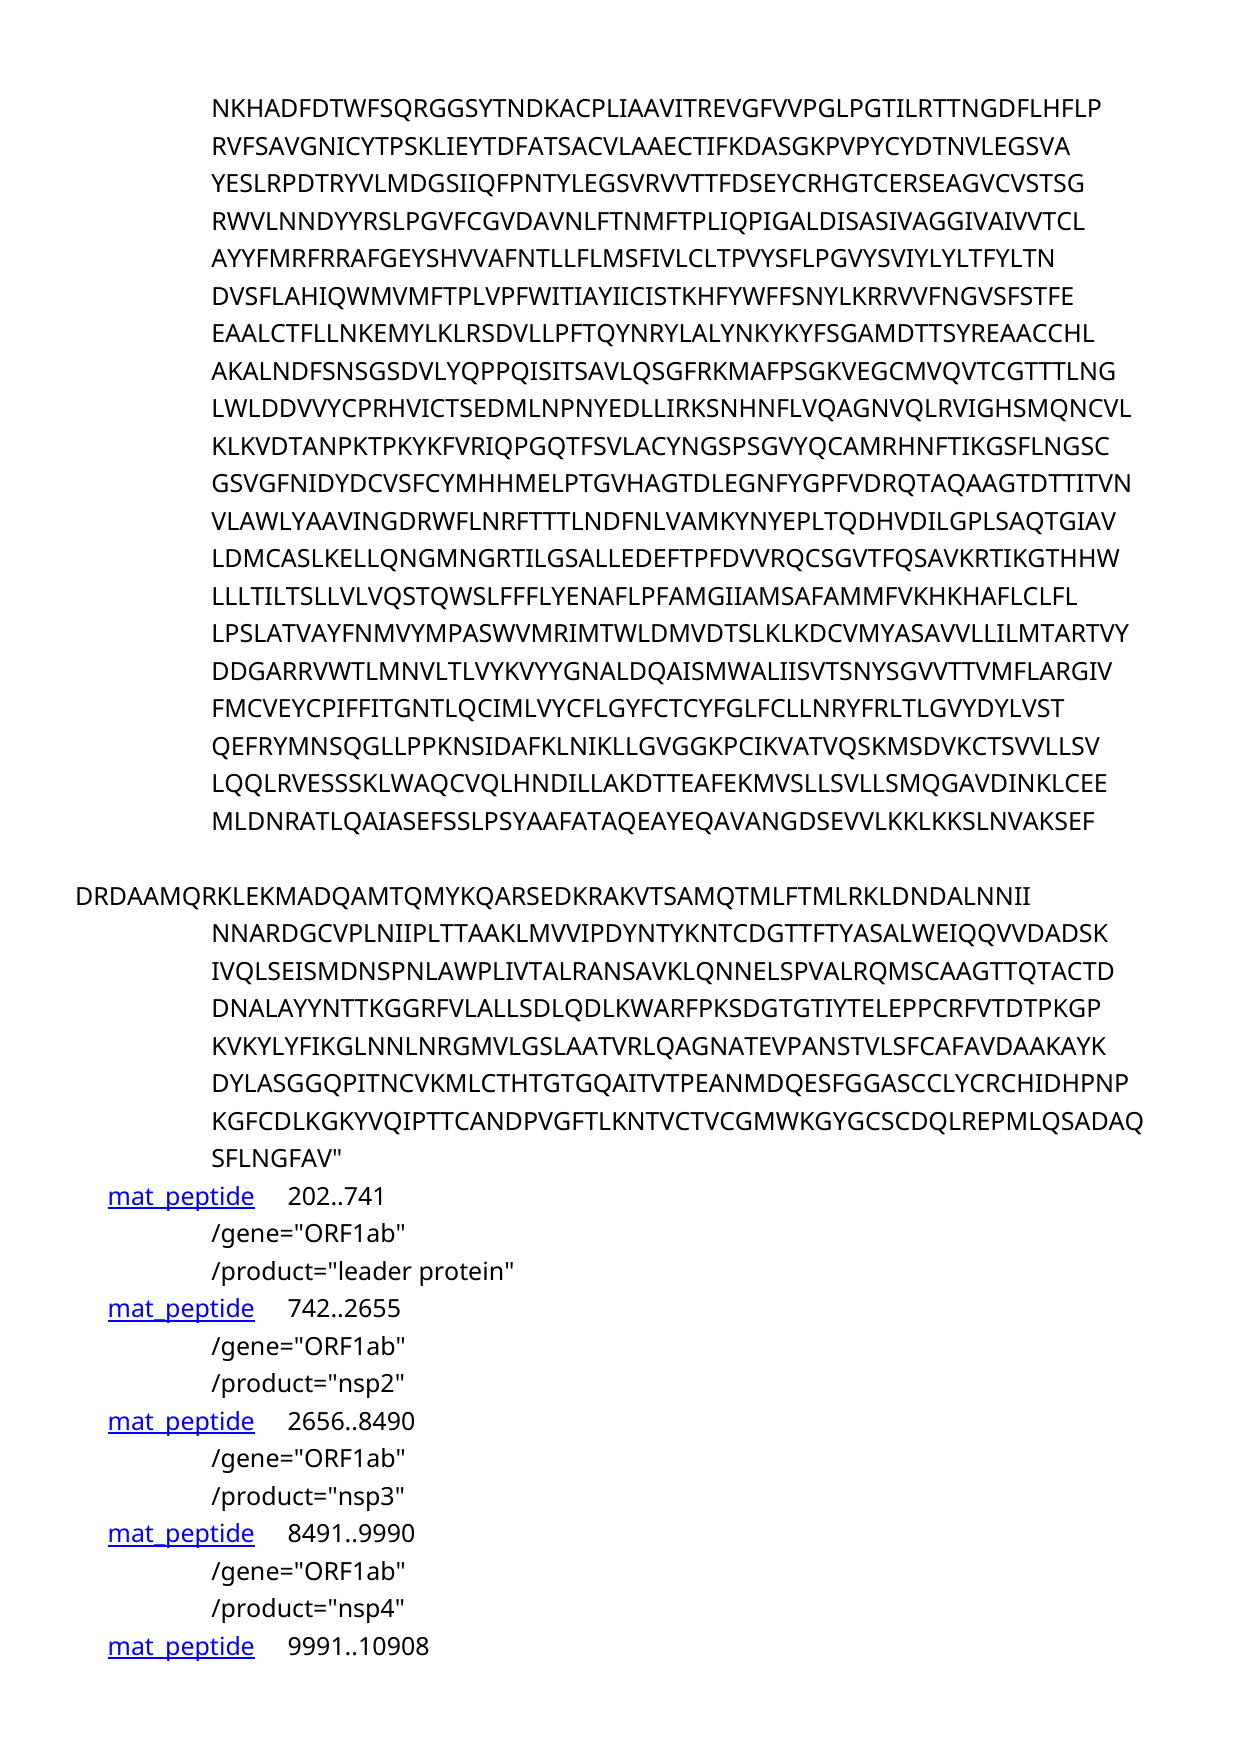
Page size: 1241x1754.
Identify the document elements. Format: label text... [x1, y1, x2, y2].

text LDMCASLKELLQNGMNGRTILGSALLEDEFTPFDVVRQCSGVTFQSAVKRTIKGTHHW [75, 539, 1165, 577]
text FMCVEYCPIFFITGNTLQCIMLVYCFLGYFCTCYFGLFCLLNRYFRLTLGVYDYLVST [75, 689, 1165, 727]
text /product="nsp4" [75, 1589, 1165, 1627]
text /product="nsp3" [75, 1477, 1165, 1514]
text KGFCDLKGKYVQIPTTCANDPVGFTLKNTVCTVCGMWKGYGCSCDQLREPMLQSADAQ [75, 1102, 1165, 1139]
text DVSFLAHIQWMVMFTPLVPFWITIAYIICISTKHFYWFFSNYLKRRVVFNGVSFSTFE [75, 277, 1165, 314]
text /gene="ORF1ab" [75, 1439, 1165, 1477]
text mat_peptide 742..2655 [75, 1289, 1165, 1327]
text LPSLATVAYFNMVYMPASWVMRIMTWLDMVDTSLKLKDCVMYASAVVLLILMTARTVY [75, 614, 1165, 652]
text LLLTILTSLLVLVQSTQWSLFFFLYENAFLPFAMGIIAMSAFAMMFVKHKHAFLCLFL [75, 577, 1165, 614]
text /product="nsp2" [75, 1364, 1165, 1402]
text mat_peptide 9991..10908 [75, 1627, 1165, 1664]
text VLAWLYAAVINGDRWFLNRFTTTLNDFNLVAMKYNYEPLTQDHVDILGPLSAQTGIAV [75, 502, 1165, 539]
text /gene="ORF1ab" [75, 1327, 1165, 1364]
text DDGARRVWTLMNVLTLVYKVYYGNALDQAISMWALIISVTSNYSGVVTTVMFLARGIV [75, 652, 1165, 689]
text NKHADFDTWFSQRGGSYTNDKACPLIAAVITREVGFVVPGLPGTILRTTNGDFLHFLP [75, 89, 1165, 127]
text GSVGFNIDYDCVSFCYMHHMELPTGVHAGTDLEGNFYGPFVDRQTAQAAGTDTTITVN [75, 464, 1165, 502]
text RVFSAVGNICYTPSKLIEYTDFATSACVLAAECTIFKDASGKPVPYCYDTNVLEGSVA [75, 127, 1165, 164]
text QEFRYMNSQGLLPPKNSIDAFKLNIKLLGVGGKPCIKVATVQSKMSDVKCTSVVLLSV [75, 727, 1165, 764]
text NNARDGCVPLNIIPLTTAAKLMVVIPDYNTYKNTCDGTTFTYASALWEIQQVVDADSK [75, 914, 1165, 952]
text DRDAAMQRKLEKMADQAMTQMYKQARSEDKRAKVTSAMQTMLFTMLRKLDNDALNNII [75, 839, 1165, 914]
text mat_peptide 8491..9990 [75, 1514, 1165, 1552]
text AYYFMRFRRAFGEYSHVVAFNTLLFLMSFIVLCLTPVYSFLPGVYSVIYLYLTFYLTN [75, 239, 1165, 277]
text /gene="ORF1ab" [75, 1214, 1165, 1252]
text LWLDDVVYCPRHVICTSEDMLNPNYEDLLIRKSNHNFLVQAGNVQLRVIGHSMQNCVL [75, 389, 1165, 427]
text MLDNRATLQAIASEFSSLPSYAAFATAQEAYEQAVANGDSEVVLKKLKKSLNVAKSEF [75, 802, 1165, 839]
text /gene="ORF1ab" [75, 1552, 1165, 1589]
text SFLNGFAV" [75, 1139, 1165, 1177]
text mat_peptide 202..741 [75, 1177, 1165, 1214]
text KVKYLYFIKGLNNLNRGMVLGSLAATVRLQAGNATEVPANSTVLSFCAFAVDAAKAYK [75, 1027, 1165, 1064]
text /product="leader protein" [75, 1252, 1165, 1289]
text RWVLNNDYYRSLPGVFCGVDAVNLFTNMFTPLIQPIGALDISASIVAGGIVAIVVTCL [75, 202, 1165, 239]
text YESLRPDTRYVLMDGSIIQFPNTYLEGSVRVVTTFDSEYCRHGTCERSEAGVCVSTSG [75, 164, 1165, 202]
text mat_peptide 2656..8490 [75, 1402, 1165, 1439]
text DNALAYYNTTKGGRFVLALLSDLQDLKWARFPKSDGTGTIYTELEPPCRFVTDTPKGP [75, 989, 1165, 1027]
text EAALCTFLLNKEMYLKLRSDVLLPFTQYNRYLALYNKYKYFSGAMDTTSYREAACCHL [75, 314, 1165, 352]
text LQQLRVESSSKLWAQCVQLHNDILLAKDTTEAFEKMVSLLSVLLSMQGAVDINKLCEE [75, 764, 1165, 802]
text IVQLSEISMDNSPNLAWPLIVTALRANSAVKLQNNELSPVALRQMSCAAGTTQTACTD [75, 952, 1165, 989]
text DYLASGGQPITNCVKMLCTHTGTGQAITVTPEANMDQESFGGASCCLYCRCHIDHPNP [75, 1064, 1165, 1102]
text AKALNDFSNSGSDVLYQPPQISITSAVLQSGFRKMAFPSGKVEGCMVQVTCGTTTLNG [75, 352, 1165, 389]
text KLKVDTANPKTPKYKFVRIQPGQTFSVLACYNGSPSGVYQCAMRHNFTIKGSFLNGSC [75, 427, 1165, 464]
